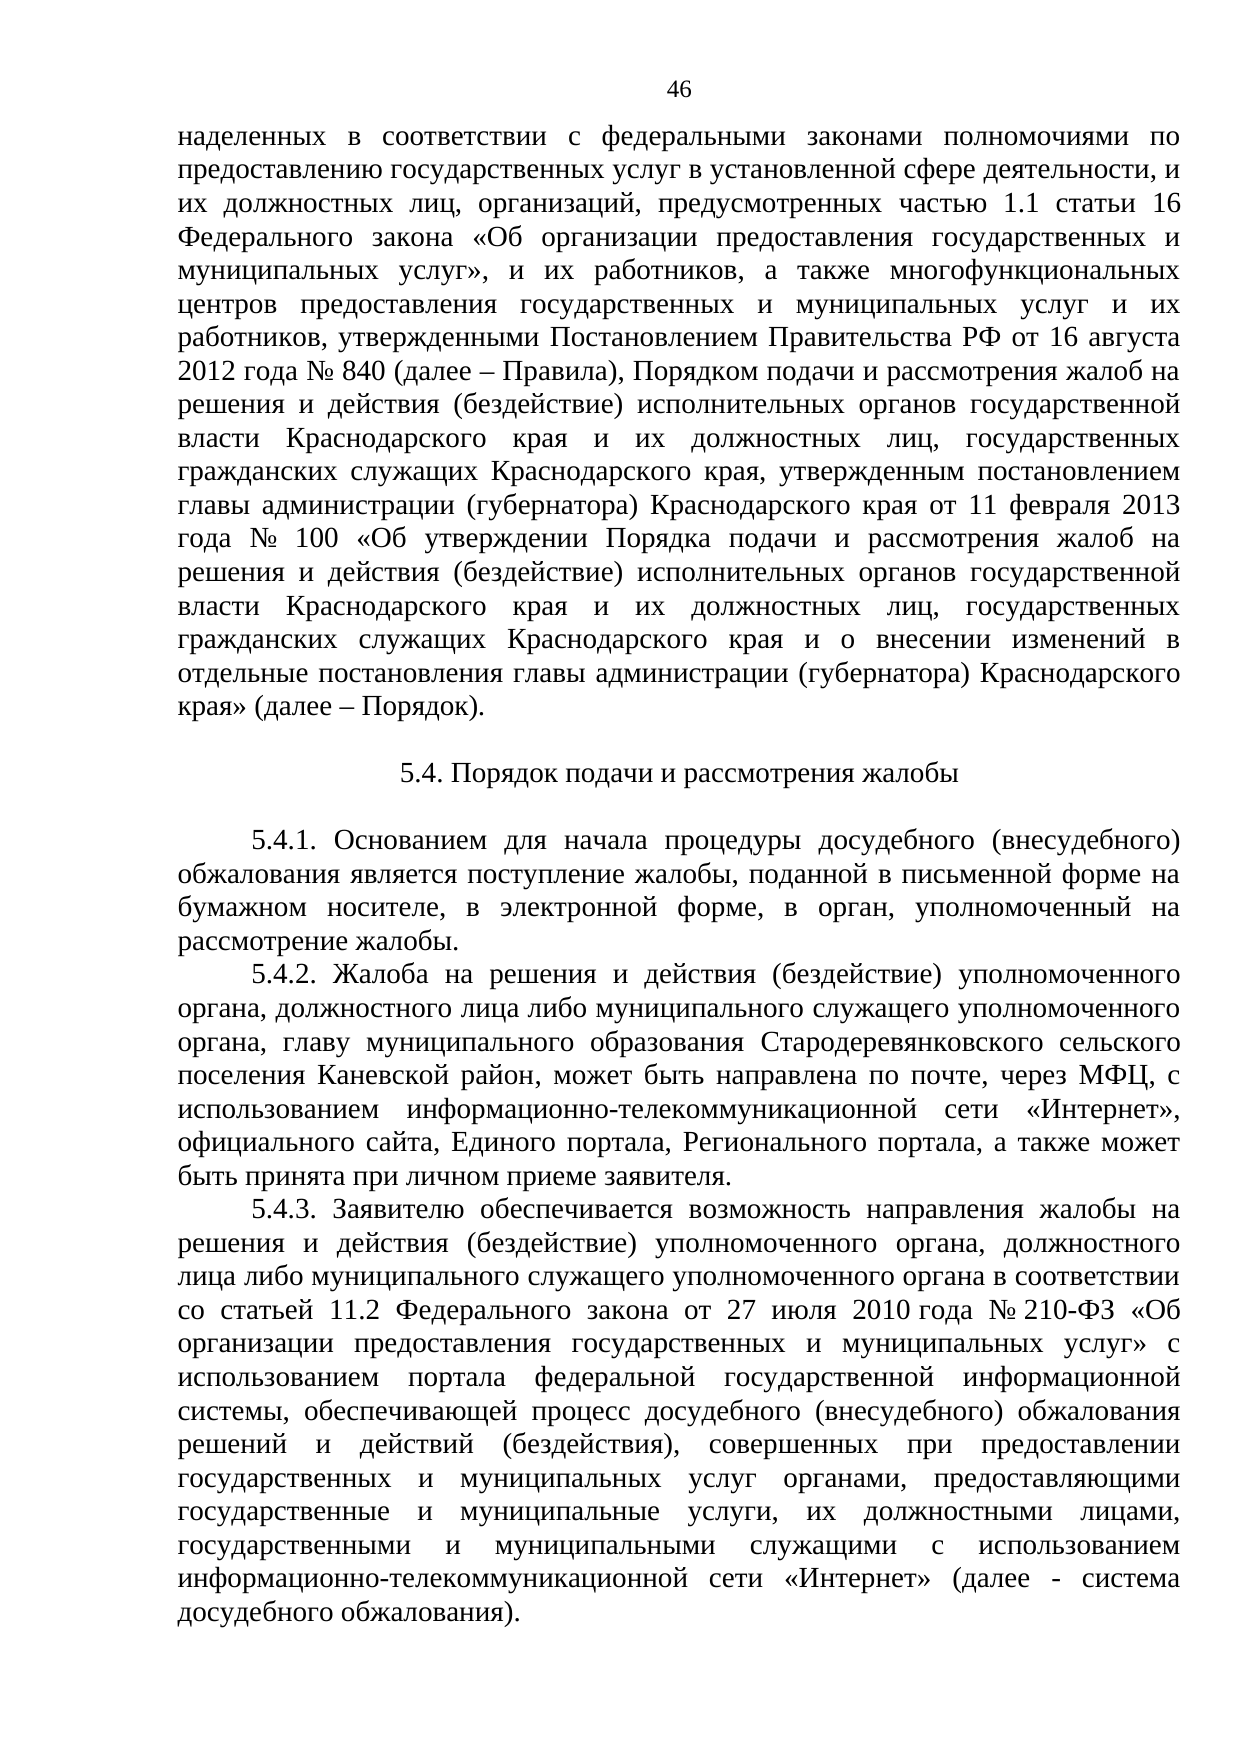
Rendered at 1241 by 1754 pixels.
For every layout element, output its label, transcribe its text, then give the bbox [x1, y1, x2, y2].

text 5.4.2. Жалоба на решения и действия (бездействие) уполномоченного органа, должностного лица либо муниципального служащего уполномоченного органа, главу муниципального образования Стародеревянковского сельского поселения Каневской район, может быть направлена по почте, через МФЦ, с использованием информационно-телекоммуникационной сети «Интернет», официального сайта, Единого портала, Регионального портала, а также может быть принята при личном приеме заявителя. [177, 957, 1181, 1191]
text 5.4.1. Основанием для начала процедуры досудебного (внесудебного) обжалования является поступление жалобы, поданной в письменной форме на бумажном носителе, в электронной форме, в орган, уполномоченный на рассмотрение жалобы. [177, 822, 1181, 957]
text 5.4.3. Заявителю обеспечивается возможность направления жалобы на решения и действия (бездействие) уполномоченного органа, должностного лица либо муниципального служащего уполномоченного органа в соответствии со статьей 11.2 Федерального закона от 27 июля 2010 года № 210-ФЗ «Об организации предоставления государственных и муниципальных услуг» с использованием портала федеральной государственной информационной системы, обеспечивающей процесс досудебного (внесудебного) обжалования решений и действий (бездействия), совершенных при предоставлении государственных и муниципальных услуг органами, предоставляющими государственные и муниципальные услуги, их должностными лицами, государственными и муниципальными служащими с использованием информационно-телекоммуникационной сети «Интернет» (далее - система досудебного обжалования). [177, 1191, 1181, 1627]
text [177, 118, 1181, 722]
text 5.4. Порядок подачи и рассмотрения жалобы [177, 755, 1181, 789]
